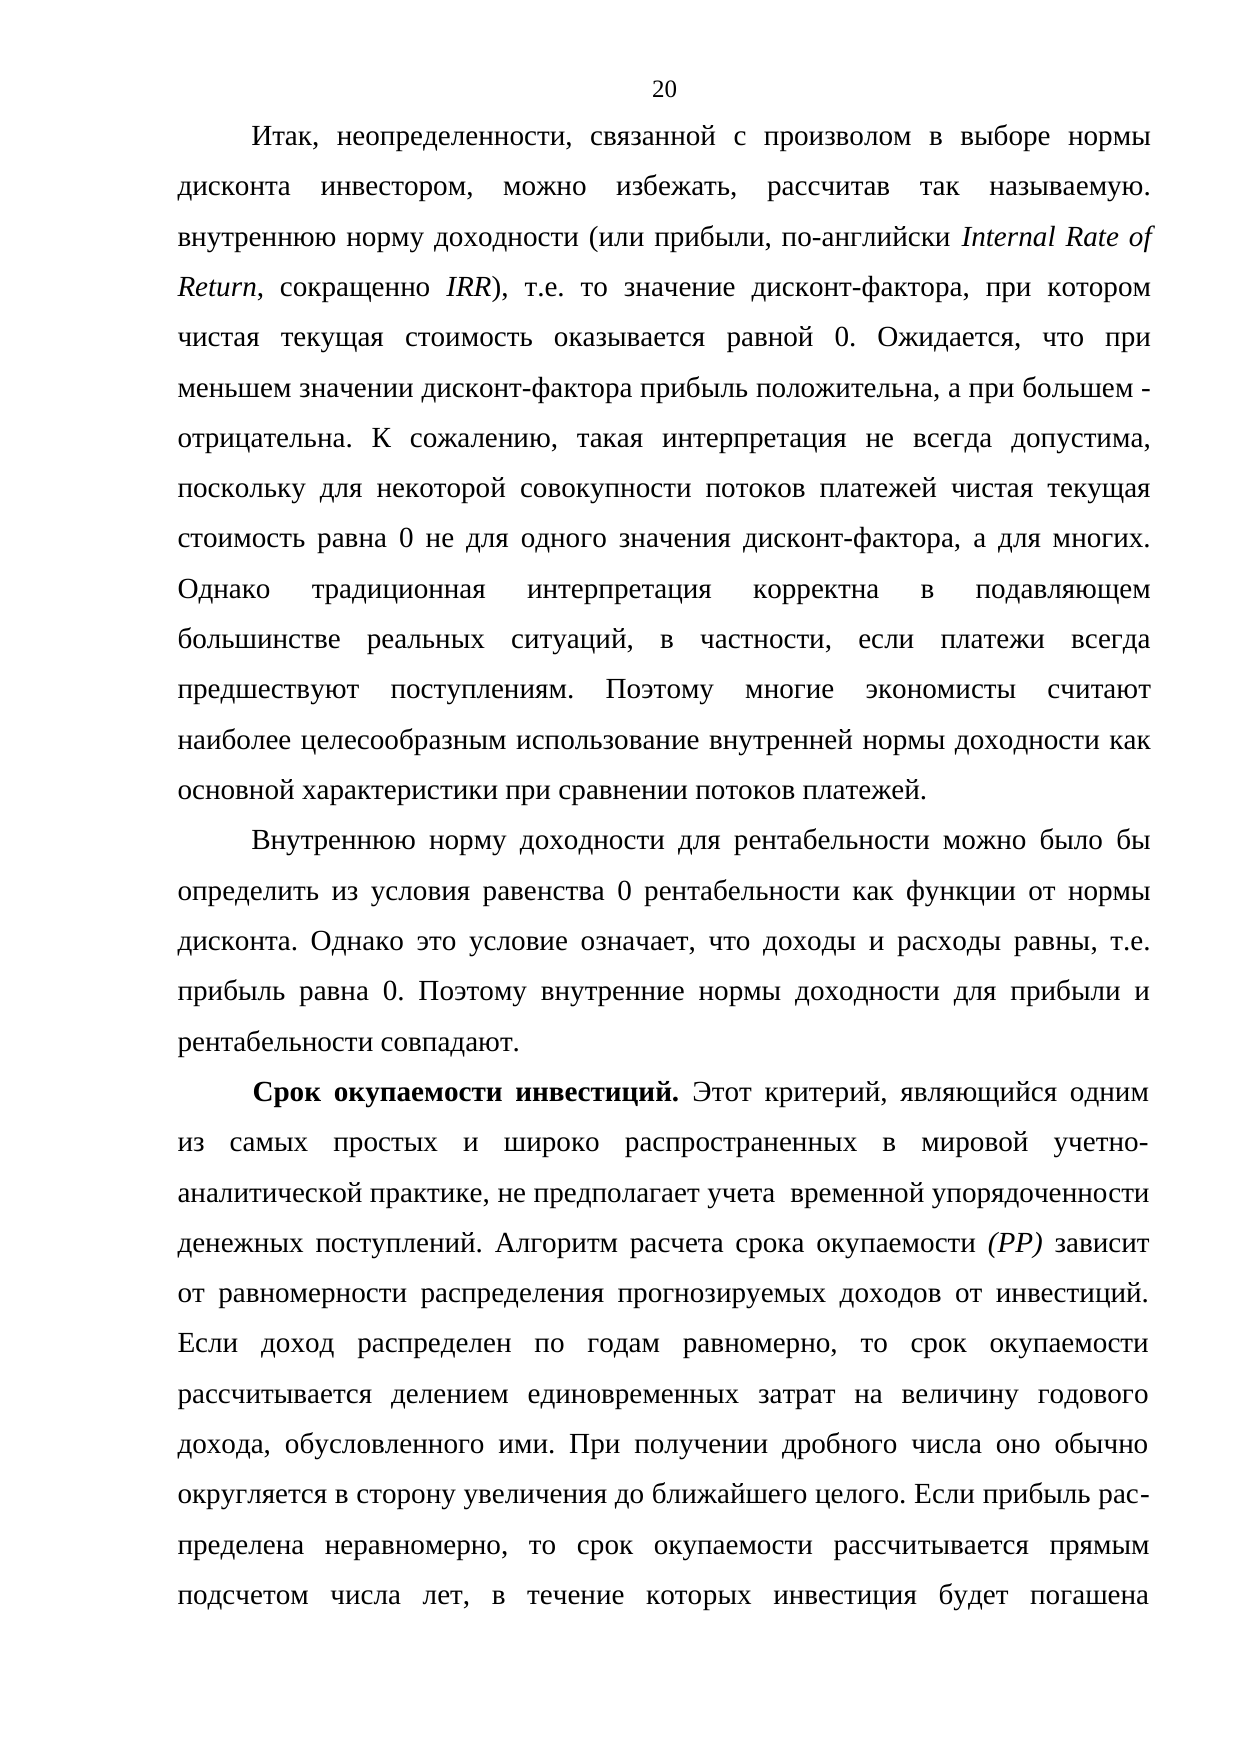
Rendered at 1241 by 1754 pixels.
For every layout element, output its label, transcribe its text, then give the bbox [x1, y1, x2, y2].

text Итак, неопределенности, связанной с произволом в выборе нормы дисконта инвестором, можно избежать, рассчитав так называемую. внутреннюю норму доходности (или прибыли, по-английски Internal Rate of Return, сокращенно IRR), т.е. то значение дисконт-фактора, при котором чистая текущая стоимость оказывается равной 0. Ожидается, что при меньшем значении дисконт-фактора прибыль положительна, а при большем - отрицательна. К сожалению, такая интерпретация не всегда допустима, поскольку для некоторой совокупности потоков платежей чистая текущая стоимость равна 0 не для одного значения дисконт-фактора, а для многих. Однако традиционная интерпретация корректна в подавляющем большинстве реальных ситуаций, в частности, если платежи всегда предшествуют поступлениям. Поэтому многие экономисты считают наиболее целесообразным использование внутренней нормы доходности как основной характеристики при сравнении потоков платежей. [177, 118, 1152, 806]
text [177, 1074, 1149, 1611]
text Внутреннюю норму доходности для рентабельности можно было бы определить из условия равенства 0 рентабельности как функции от нормы дисконта. Однако это условие означает, что доходы и расходы равны, т.е. прибыль равна 0. Поэтому внутренние нормы доходности для прибыли и рентабельности совпадают. [177, 822, 1152, 1057]
